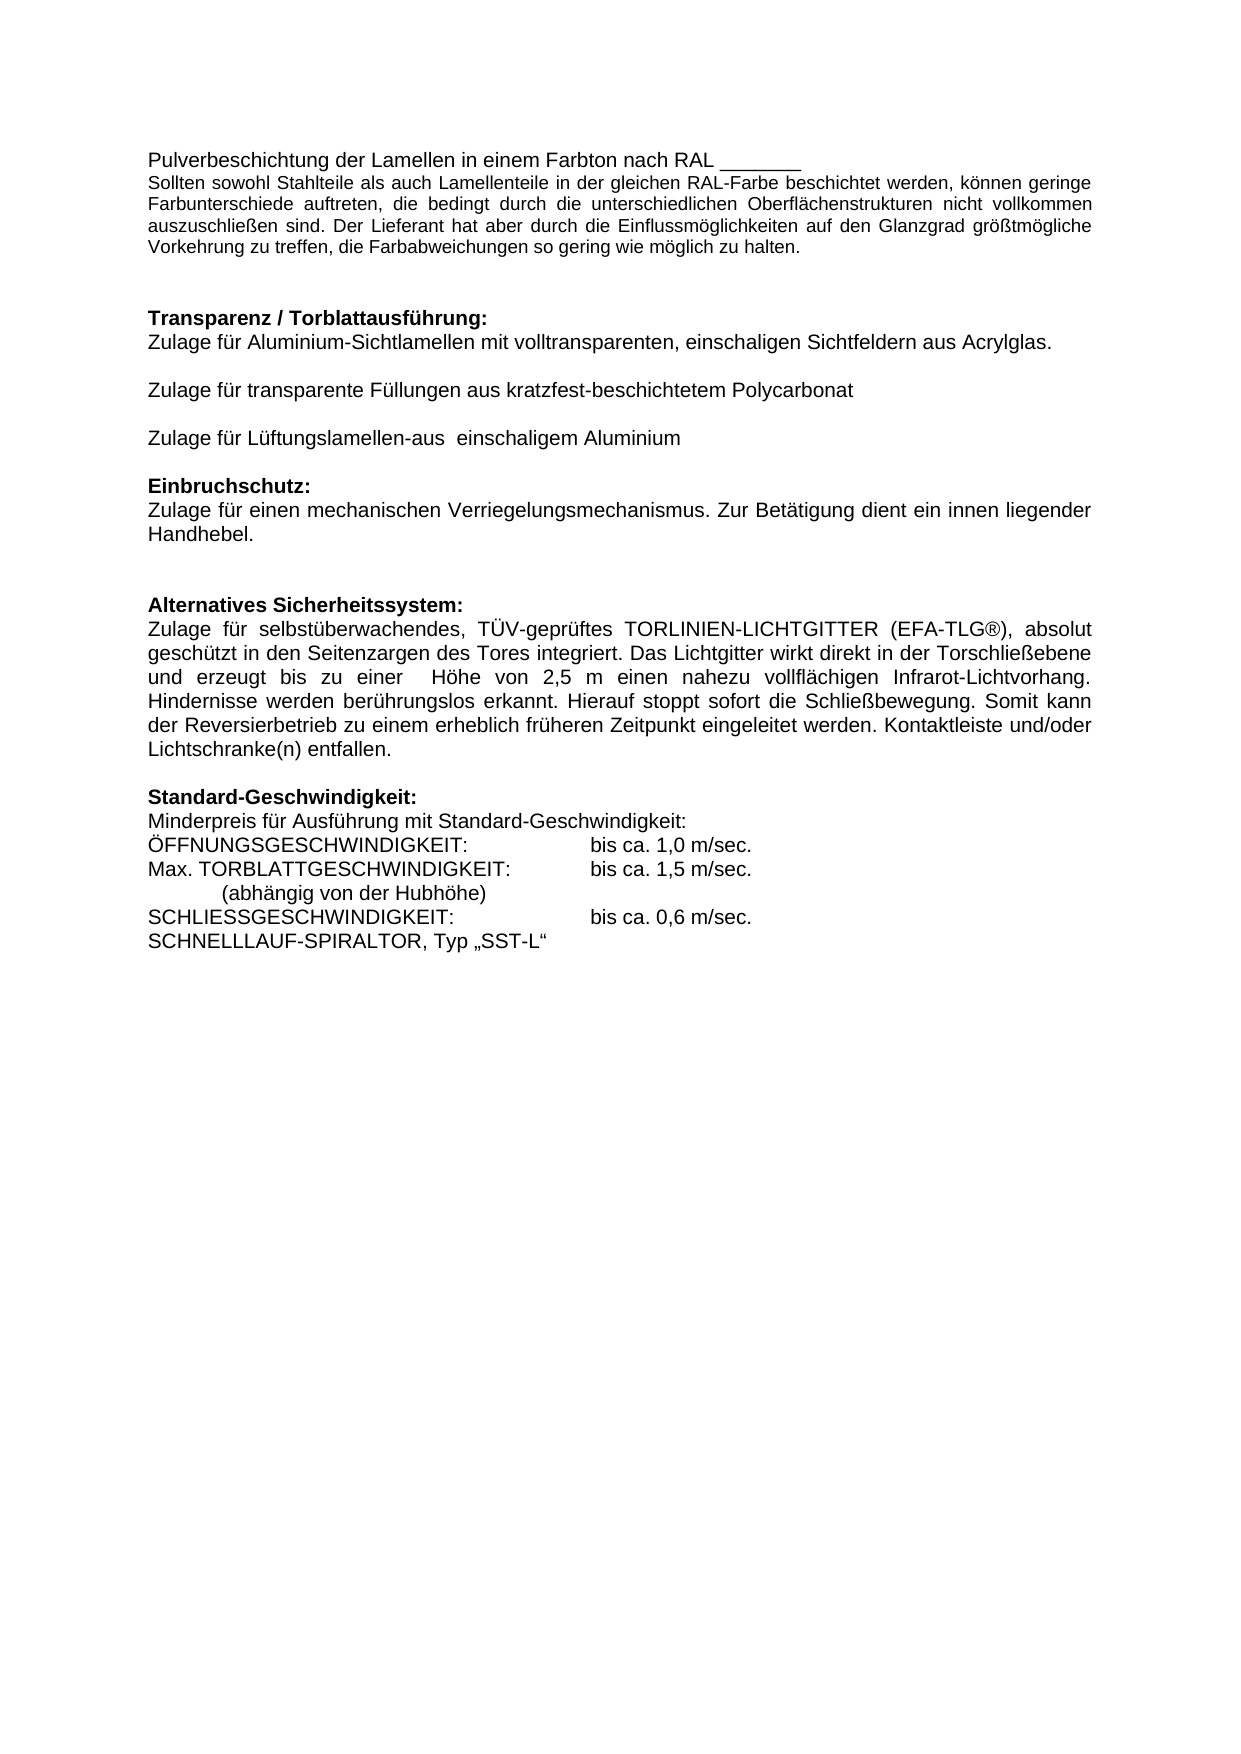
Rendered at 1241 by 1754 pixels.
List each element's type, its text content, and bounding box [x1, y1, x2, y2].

text Standard-Geschwindigkeit: [148, 785, 1093, 809]
text Zulage für selbstüberwachendes, TÜV-geprüftes TORLINIEN-LICHTGITTER (EFA-TLG®), absolut geschützt in den Seitenzargen des Tores integriert. Das Lichtgitter wirkt direkt in der Torschließebene und erzeugt bis zu einer Höhe von 2,5 m einen nahezu vollflächigen Infrarot-Lichtvorhang. Hindernisse werden berührungslos erkannt. Hierauf stoppt sofort die Schließbewegung. Somit kann der Reversierbetrieb zu einem erheblich früheren Zeitpunkt eingeleitet werden. Kontaktleiste und/oder Lichtschranke(n) entfallen. [148, 617, 1093, 761]
text Transparenz / Torblattausführung: [148, 306, 1093, 330]
text Pulverbeschichtung der Lamellen in einem Farbton nach RAL _______ [148, 148, 1093, 172]
text SCHLIESSGESCHWINDIGKEIT: bis ca. 0,6 m/sec. [148, 905, 1093, 929]
text ÖFFNUNGSGESCHWINDIGKEIT: bis ca. 1,0 m/sec. [148, 833, 1093, 857]
text Einbruchschutz: [148, 473, 1093, 497]
text Sollten sowohl Stahlteile als auch Lamellenteile in der gleichen RAL-Farbe beschichtet werden, können geringe Farbunterschiede auftreten, die bedingt durch die unterschiedlichen Oberflächenstrukturen nicht vollkommen auszuschließen sind. Der Lieferant hat aber durch die Einflussmöglichkeiten auf den Glanzgrad größtmögliche Vorkehrung zu treffen, die Farbabweichungen so gering wie möglich zu halten. [148, 172, 1093, 258]
text Zulage für transparente Füllungen aus kratzfest-beschichtetem Polycarbonat [148, 378, 1093, 402]
text Zulage für Lüftungslamellen-aus einschaligem Aluminium [148, 426, 1093, 449]
text Minderpreis für Ausführung mit Standard-Geschwindigkeit: [148, 809, 1093, 833]
text Zulage für einen mechanischen Verriegelungsmechanismus. Zur Betätigung dient ein innen liegender Handhebel. [148, 497, 1093, 545]
text Alternatives Sicherheitssystem: [148, 593, 1093, 617]
text SCHNELLLAUF-SPIRALTOR, Typ „SST-L“ [148, 929, 1093, 953]
text Max. TORBLATTGESCHWINDIGKEIT: bis ca. 1,5 m/sec. [148, 857, 1093, 881]
text (abhängig von der Hubhöhe) [148, 881, 1093, 905]
text Zulage für Aluminium-Sichtlamellen mit volltransparenten, einschaligen Sichtfeldern aus Acrylglas. [148, 330, 1093, 354]
